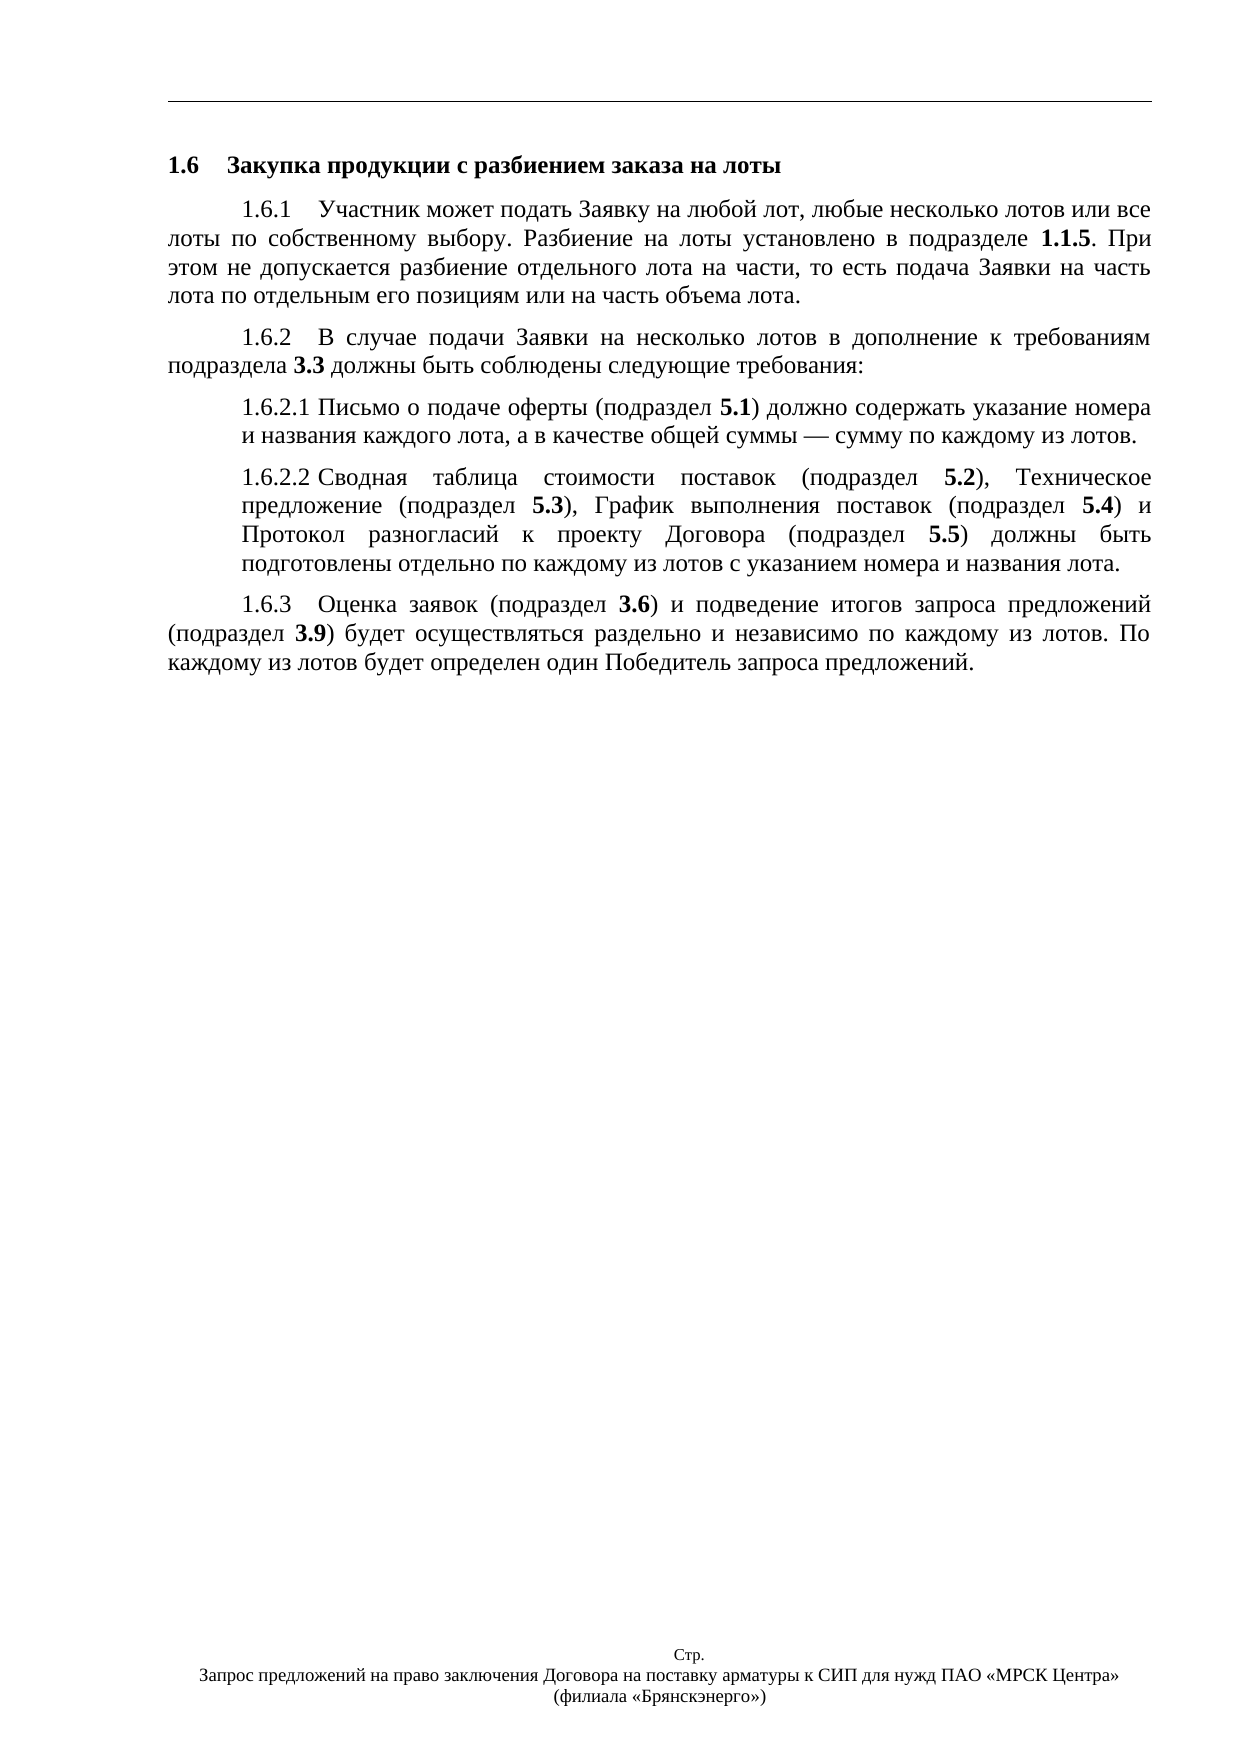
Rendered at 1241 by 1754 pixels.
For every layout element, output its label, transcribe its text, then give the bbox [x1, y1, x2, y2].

subtitle Участник может подать Заявку на любой лот, любые несколько лотов или все лоты по собственному выбору. Разбиение на лоты установлено в подразделе 1.1.5. При этом не допускается разбиение отдельного лота на части, то есть подача Заявки на часть лота по отдельным его позициям или на часть объема лота. [168, 194, 1152, 309]
subtitle Оценка заявок (подраздел 3.6) и подведение итогов запроса предложений (подраздел 3.9) будет осуществляться раздельно и независимо по каждому из лотов. По каждому из лотов будет определен один Победитель запроса предложений. [168, 589, 1152, 675]
subtitle В случае подачи Заявки на несколько лотов в дополнение к требованиям подраздела 3.3 должны быть соблюдены следующие требования: [168, 322, 1152, 379]
subtitle Закупка продукции с разбиением заказа на лоты [168, 150, 1152, 179]
subtitle Сводная таблица стоимости поставок (подраздел 5.2), Техническое предложение (подраздел 5.3), График выполнения поставок (подраздел 5.4) и Протокол разногласий к проекту Договора (подраздел 5.5) должны быть подготовлены отдельно по каждому из лотов с указанием номера и названия лота. [241, 462, 1152, 577]
subtitle Письмо о подаче оферты (подраздел 5.1) должно содержать указание номера и названия каждого лота, а в качестве общей суммы — сумму по каждому из лотов. [241, 392, 1152, 449]
